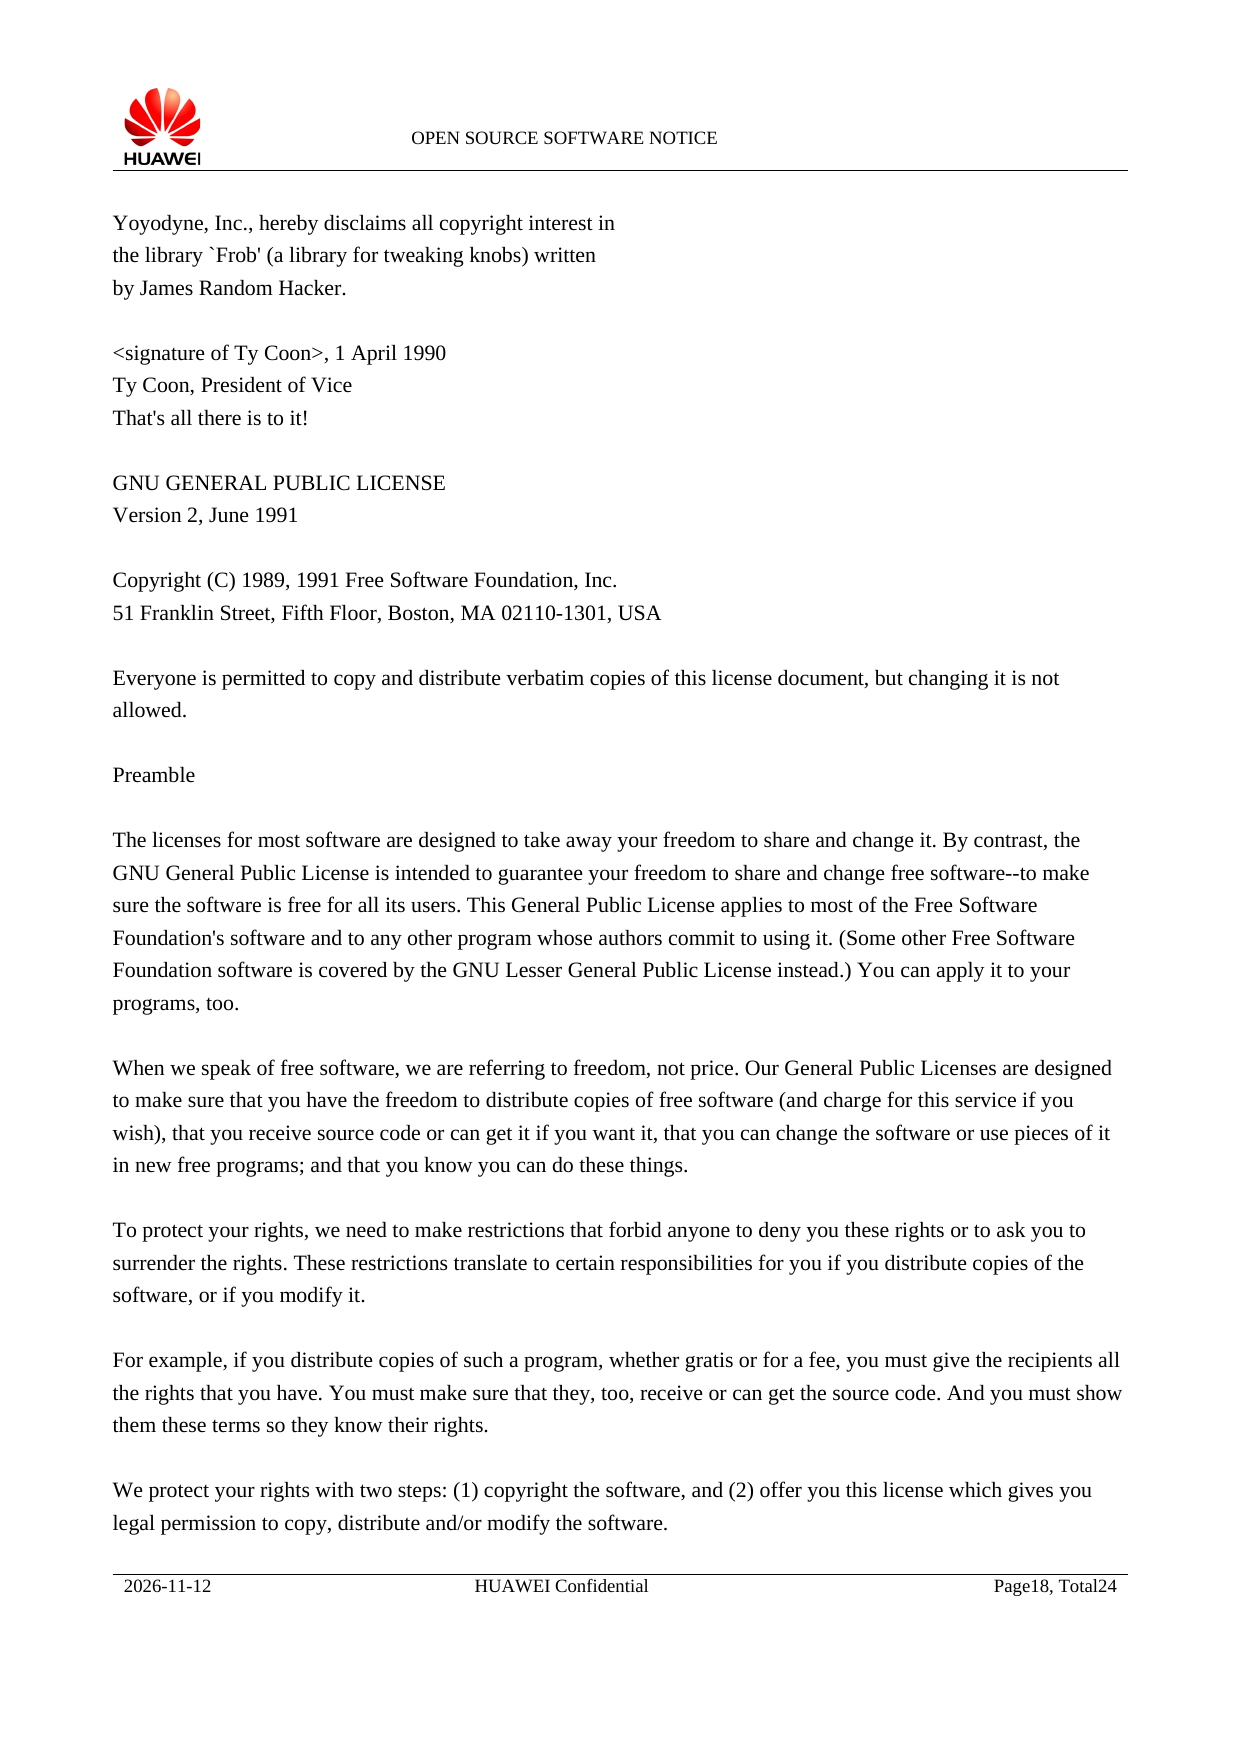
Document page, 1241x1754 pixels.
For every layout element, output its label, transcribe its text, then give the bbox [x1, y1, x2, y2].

text The licenses for most software are designed to take away your freedom to share and change it. By contrast, the GNU General Public License is intended to guarantee your freedom to share and change free software--to make sure the software is free for all its users. This General Public License applies to most of the Free Software Foundation's software and to any other program whose authors commit to using it. (Some other Free Software Foundation software is covered by the GNU Lesser General Public License instead.) You can apply it to your programs, too. [112, 824, 1128, 1019]
text Ty Coon, President of Vice [112, 369, 1128, 401]
picture [124, 88, 201, 165]
text For example, if you distribute copies of such a program, whether gratis or for a fee, you must give the recipients all the rights that you have. You must make sure that they, too, receive or can get the source code. And you must show them these terms so they know their rights. [112, 1344, 1128, 1441]
text Everyone is permitted to copy and distribute verbatim copies of this license document, but changing it is not allowed. [112, 661, 1128, 726]
text That's all there is to it! GNU GENERAL PUBLIC LICENSE [112, 401, 1128, 499]
text by James Random Hacker. [112, 271, 1128, 304]
text 51 Franklin Street, Fifth Floor, Boston, MA 02110-1301, USA [112, 596, 1128, 629]
text We protect your rights with two steps: (1) copyright the software, and (2) offer you this license which gives you legal permission to copy, distribute and/or modify the software. [112, 1474, 1128, 1539]
text Copyright (C) 1989, 1991 Free Software Foundation, Inc. [112, 564, 1128, 596]
text the library `Frob' (a library for tweaking knobs) written [112, 239, 1128, 271]
text Version 2, June 1991 [112, 499, 1128, 531]
text <signature of Ty Coon>, 1 April 1990 [112, 336, 1128, 369]
text When we speak of free software, we are referring to freedom, not price. Our General Public Licenses are designed to make sure that you have the freedom to distribute copies of free software (and charge for this service if you wish), that you receive source code or can get it if you want it, that you can change the software or use pieces of it in new free programs; and that you know you can do these things. [112, 1051, 1128, 1181]
text Yoyodyne, Inc., hereby disclaims all copyright interest in [112, 206, 1128, 239]
text To protect your rights, we need to make restrictions that forbid anyone to deny you these rights or to ask you to surrender the rights. These restrictions translate to certain responsibilities for you if you distribute copies of the software, or if you modify it. [112, 1214, 1128, 1311]
text Preamble [112, 759, 1128, 791]
